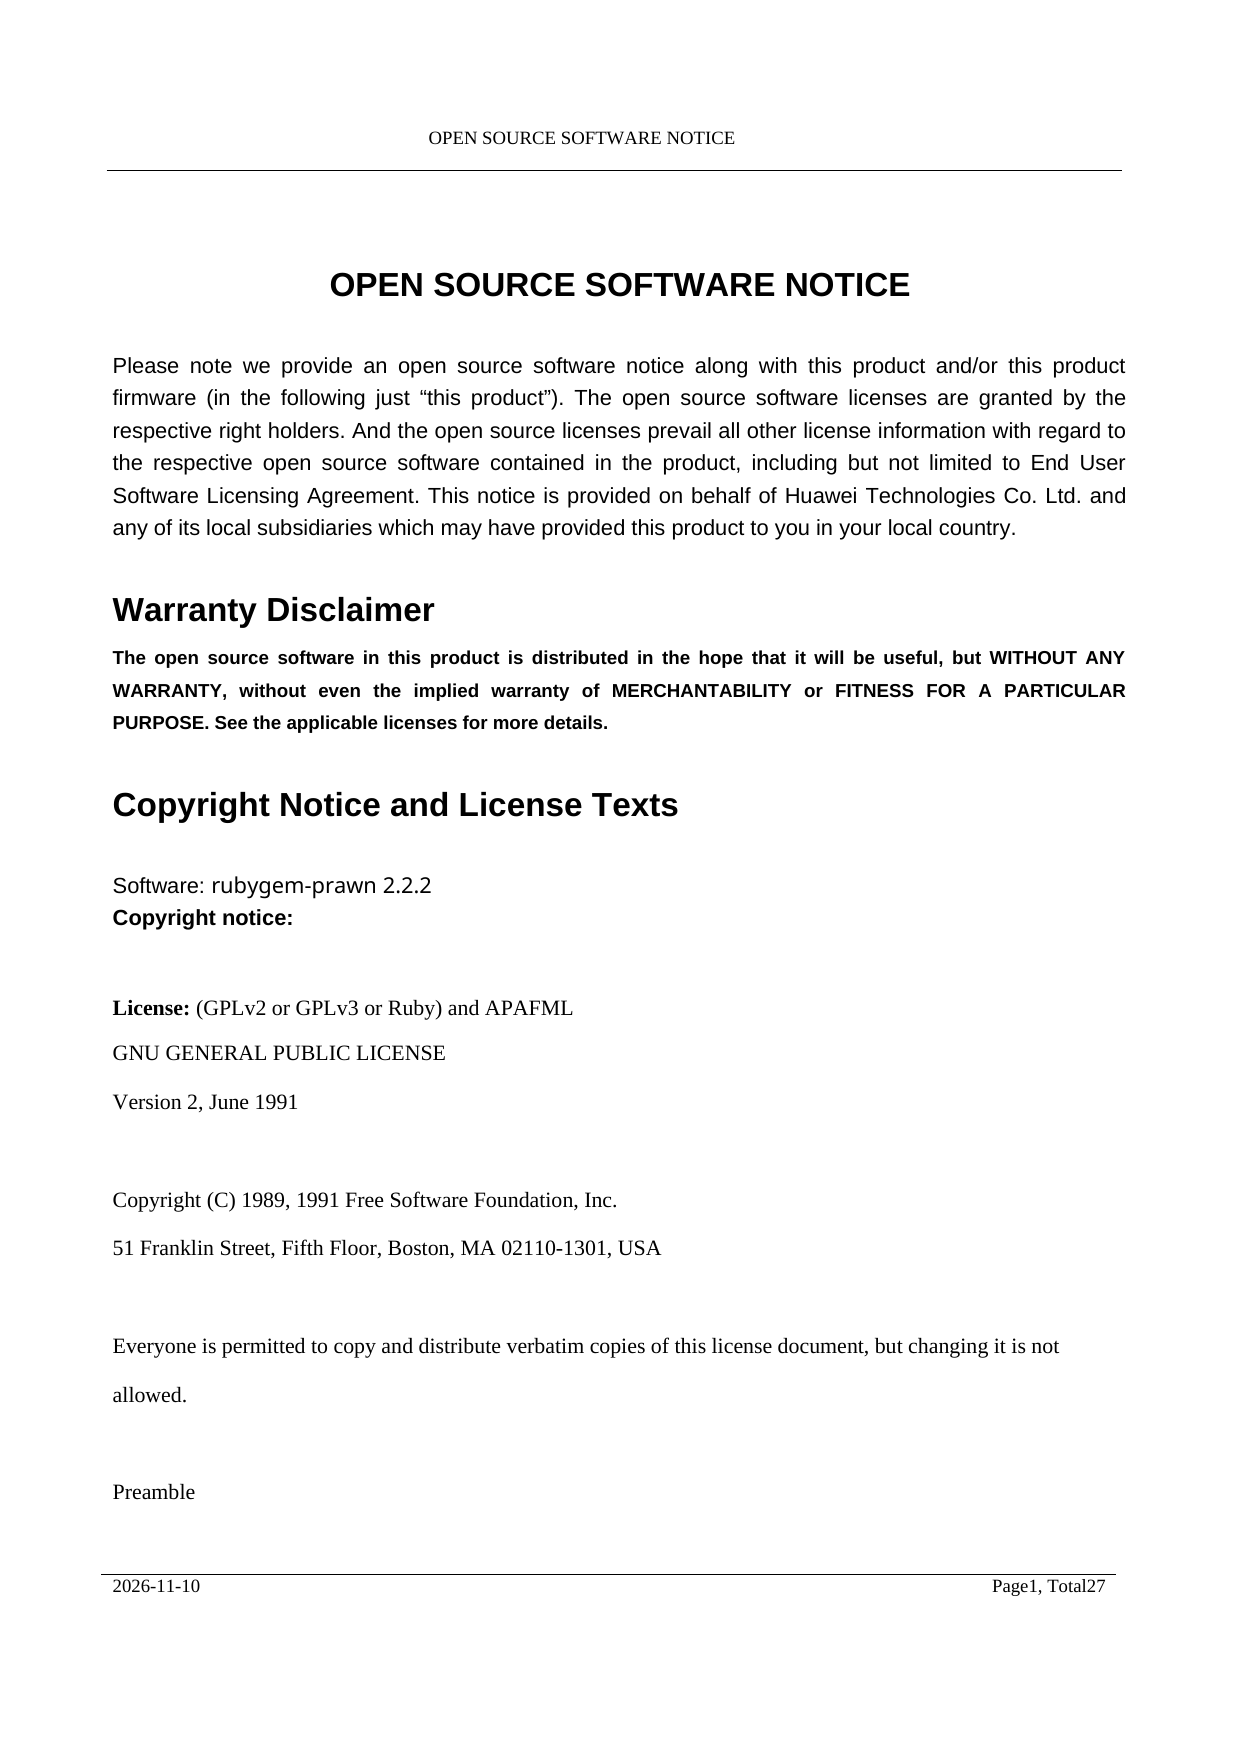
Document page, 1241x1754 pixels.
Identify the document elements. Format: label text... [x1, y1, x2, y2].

text License: (GPLv2 or GPLv3 or Ruby) and APAFML [112, 992, 1128, 1024]
text Warranty Disclaimer [112, 576, 1128, 641]
text Please note we provide an open source software notice along with this product and/or this product firmware (in the following just “this product”). The open source software licenses are granted by the respective right holders. And the open source licenses prevail all other license information with regard to the respective open source software contained in the product, including but not limited to End User Software Licensing Agreement. This notice is provided on behalf of Huawei Technologies Co. Ltd. and any of its local subsidiaries which may have provided this product to you in your local country. [112, 349, 1128, 544]
text The open source software in this product is distributed in the hope that it will be useful, but WITHOUT ANY WARRANTY, without even the implied warranty of MERCHANTABILITY or FITNESS FOR A PARTICULAR PURPOSE. See the applicable licenses for more details. [112, 641, 1128, 739]
text Software: rubygem-prawn 2.2.2 [112, 869, 1128, 901]
text OPEN SOURCE SOFTWARE NOTICE [112, 251, 1128, 316]
text Copyright notice: [112, 901, 1128, 934]
text Copyright Notice and License Texts [112, 771, 1128, 836]
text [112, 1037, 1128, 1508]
